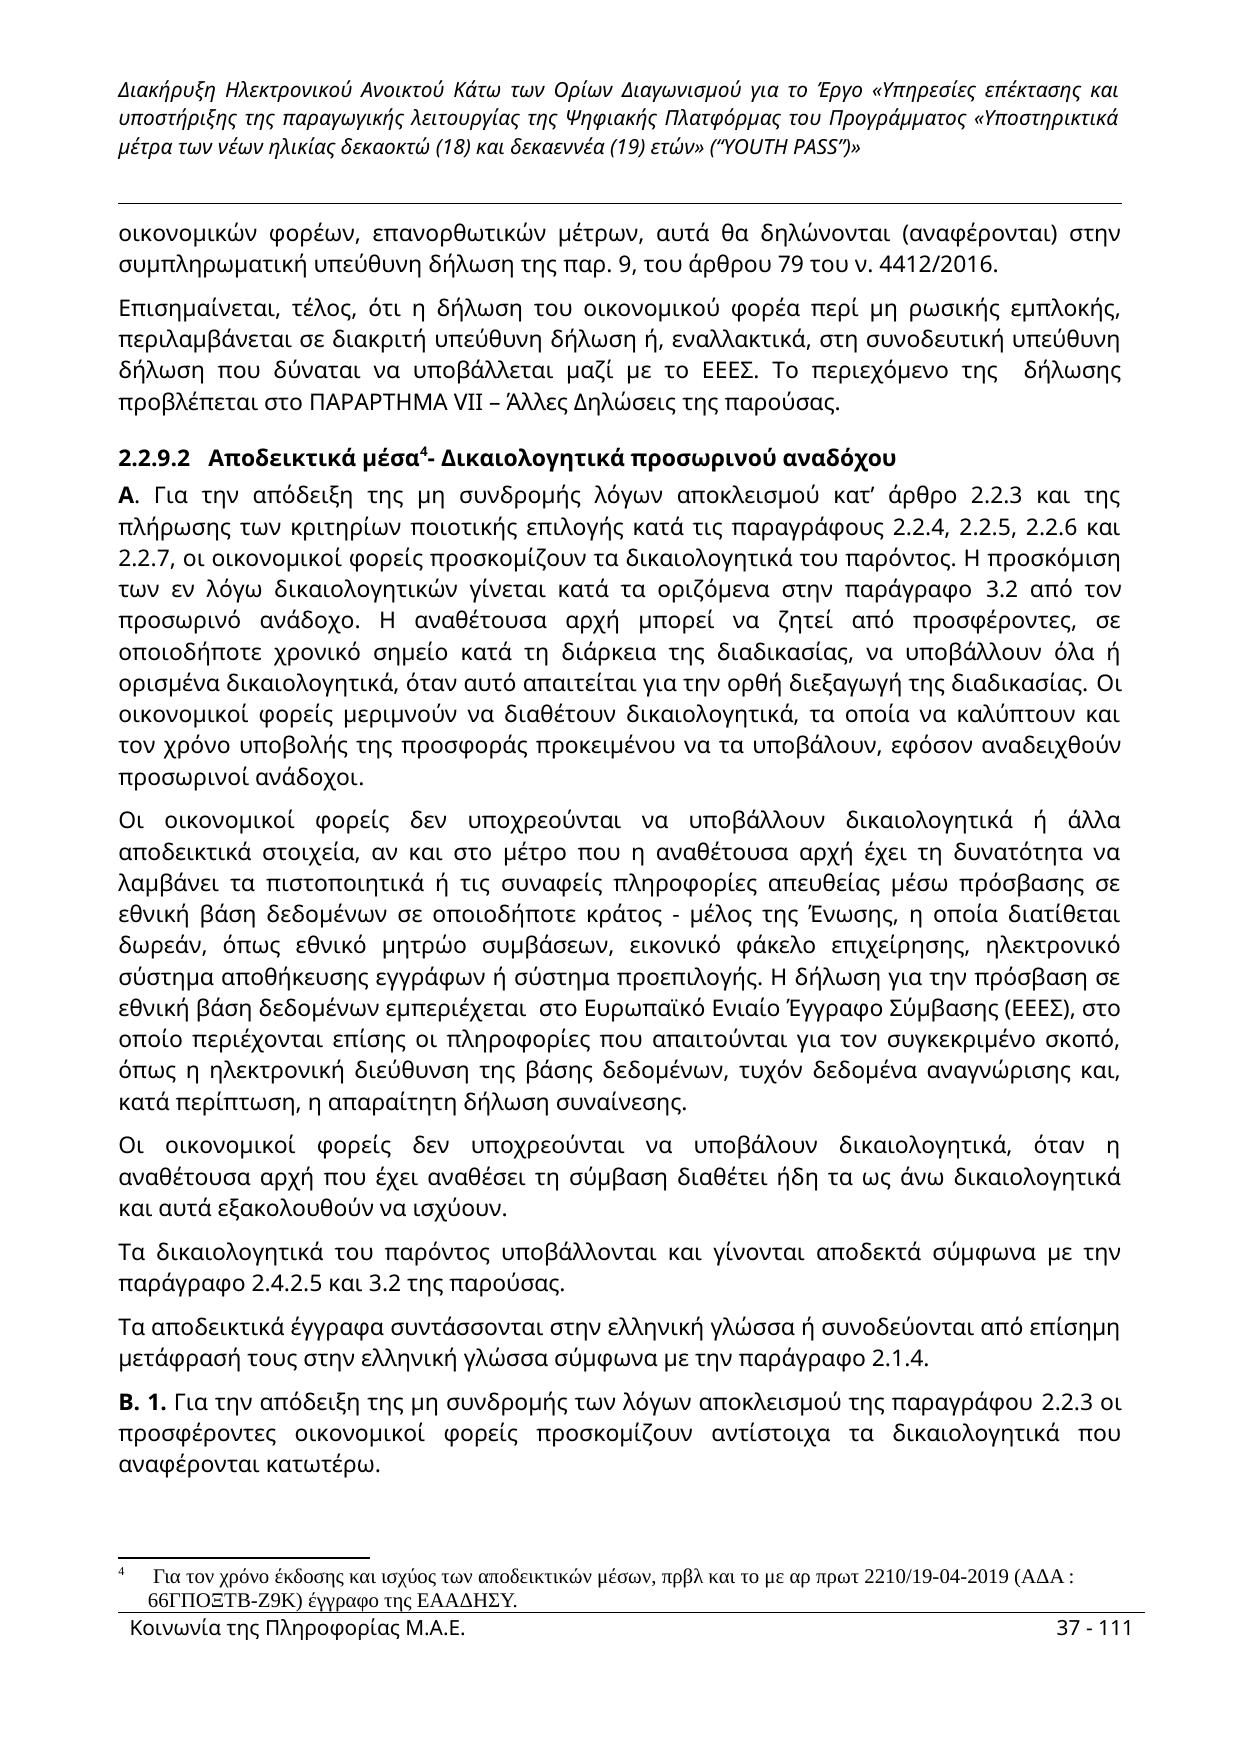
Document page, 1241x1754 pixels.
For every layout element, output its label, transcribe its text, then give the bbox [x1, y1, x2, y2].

text Οι οικονομικοί φορείς δεν υποχρεούνται να υποβάλλουν δικαιολογητικά ή άλλα αποδεικτικά στοιχεία, αν και στο μέτρο που η αναθέτουσα αρχή έχει τη δυνατότητα να λαμβάνει τα πιστοποιητικά ή τις συναφείς πληροφορίες απευθείας μέσω πρόσβασης σε εθνική βάση δεδομένων σε οποιοδήποτε κράτος - μέλος της Ένωσης, η οποία διατίθεται δωρεάν, όπως εθνικό μητρώο συμβάσεων, εικονικό φάκελο επιχείρησης, ηλεκτρονικό σύστημα αποθήκευσης εγγράφων ή σύστημα προεπιλογής. Η δήλωση για την πρόσβαση σε εθνική βάση δεδομένων εμπεριέχεται στο Ευρωπαϊκό Ενιαίο Έγγραφο Σύμβασης (ΕΕΕΣ), στο οποίο περιέχονται επίσης οι πληροφορίες που απαιτούνται για τον συγκεκριμένο σκοπό, όπως η ηλεκτρονική διεύθυνση της βάσης δεδομένων, τυχόν δεδομένα αναγνώρισης και, κατά περίπτωση, η απαραίτητη δήλωση συναίνεσης. [118, 804, 1122, 1117]
text Οι οικονομικοί φορείς δεν υποχρεούνται να υποβάλουν δικαιολογητικά, όταν η αναθέτουσα αρχή που έχει αναθέσει τη σύμβαση διαθέτει ήδη τα ως άνω δικαιολογητικά και αυτά εξακολουθούν να ισχύουν. [118, 1129, 1122, 1223]
text Τα αποδεικτικά έγγραφα συντάσσονται στην ελληνική γλώσσα ή συνοδεύονται από επίσημη μετάφρασή τους στην ελληνική γλώσσα σύμφωνα με την παράγραφο 2.1.4. [118, 1311, 1122, 1373]
text Α. Για την απόδειξη της μη συνδρομής λόγων αποκλεισμού κατ’ άρθρο 2.2.3 και της πλήρωσης των κριτηρίων ποιοτικής επιλογής κατά τις παραγράφους 2.2.4, 2.2.5, 2.2.6 και 2.2.7, οι οικονομικοί φορείς προσκομίζουν τα δικαιολογητικά του παρόντος. Η προσκόμιση των εν λόγω δικαιολογητικών γίνεται κατά τα οριζόμενα στην παράγραφο 3.2 από τον προσωρινό ανάδοχο. Η αναθέτουσα αρχή μπορεί να ζητεί από προσφέροντες, σε οποιοδήποτε χρονικό σημείο κατά τη διάρκεια της διαδικασίας, να υποβάλλουν όλα ή ορισμένα δικαιολογητικά, όταν αυτό απαιτείται για την ορθή διεξαγωγή της διαδικασίας. Οι οικονομικοί φορείς μεριμνούν να διαθέτουν δικαιολογητικά, τα οποία να καλύπτουν και τον χρόνο υποβολής της προσφοράς προκειμένου να τα υποβάλουν, εφόσον αναδειχθούν προσωρινοί ανάδοχοι. [118, 479, 1122, 792]
text Β. 1. Για την απόδειξη της μη συνδρομής των λόγων αποκλεισμού της παραγράφου 2.2.3 οι προσφέροντες οικονομικοί φορείς προσκομίζουν αντίστοιχα τα δικαιολογητικά που αναφέρονται κατωτέρω. [118, 1386, 1122, 1479]
text Επισημαίνεται, τέλος, ότι η δήλωση του οικονομικού φορέα περί μη ρωσικής εμπλοκής, περιλαμβάνεται σε διακριτή υπεύθυνη δήλωση ή, εναλλακτικά, στη συνοδευτική υπεύθυνη δήλωση που δύναται να υποβάλλεται μαζί με το ΕΕΕΣ. Το περιεχόμενο της δήλωσης προβλέπεται στο ΠΑΡΑΡΤΗΜΑ VIΙ – Άλλες Δηλώσεις της παρούσας. [118, 292, 1122, 417]
text Τα δικαιολογητικά του παρόντος υποβάλλονται και γίνονται αποδεκτά σύμφωνα με την παράγραφο 2.4.2.5 και 3.2 της παρούσας. [118, 1236, 1122, 1298]
subtitle Αποδεικτικά μέσα- Δικαιολογητικά προσωρινού αναδόχου [118, 442, 1122, 473]
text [118, 217, 1122, 279]
